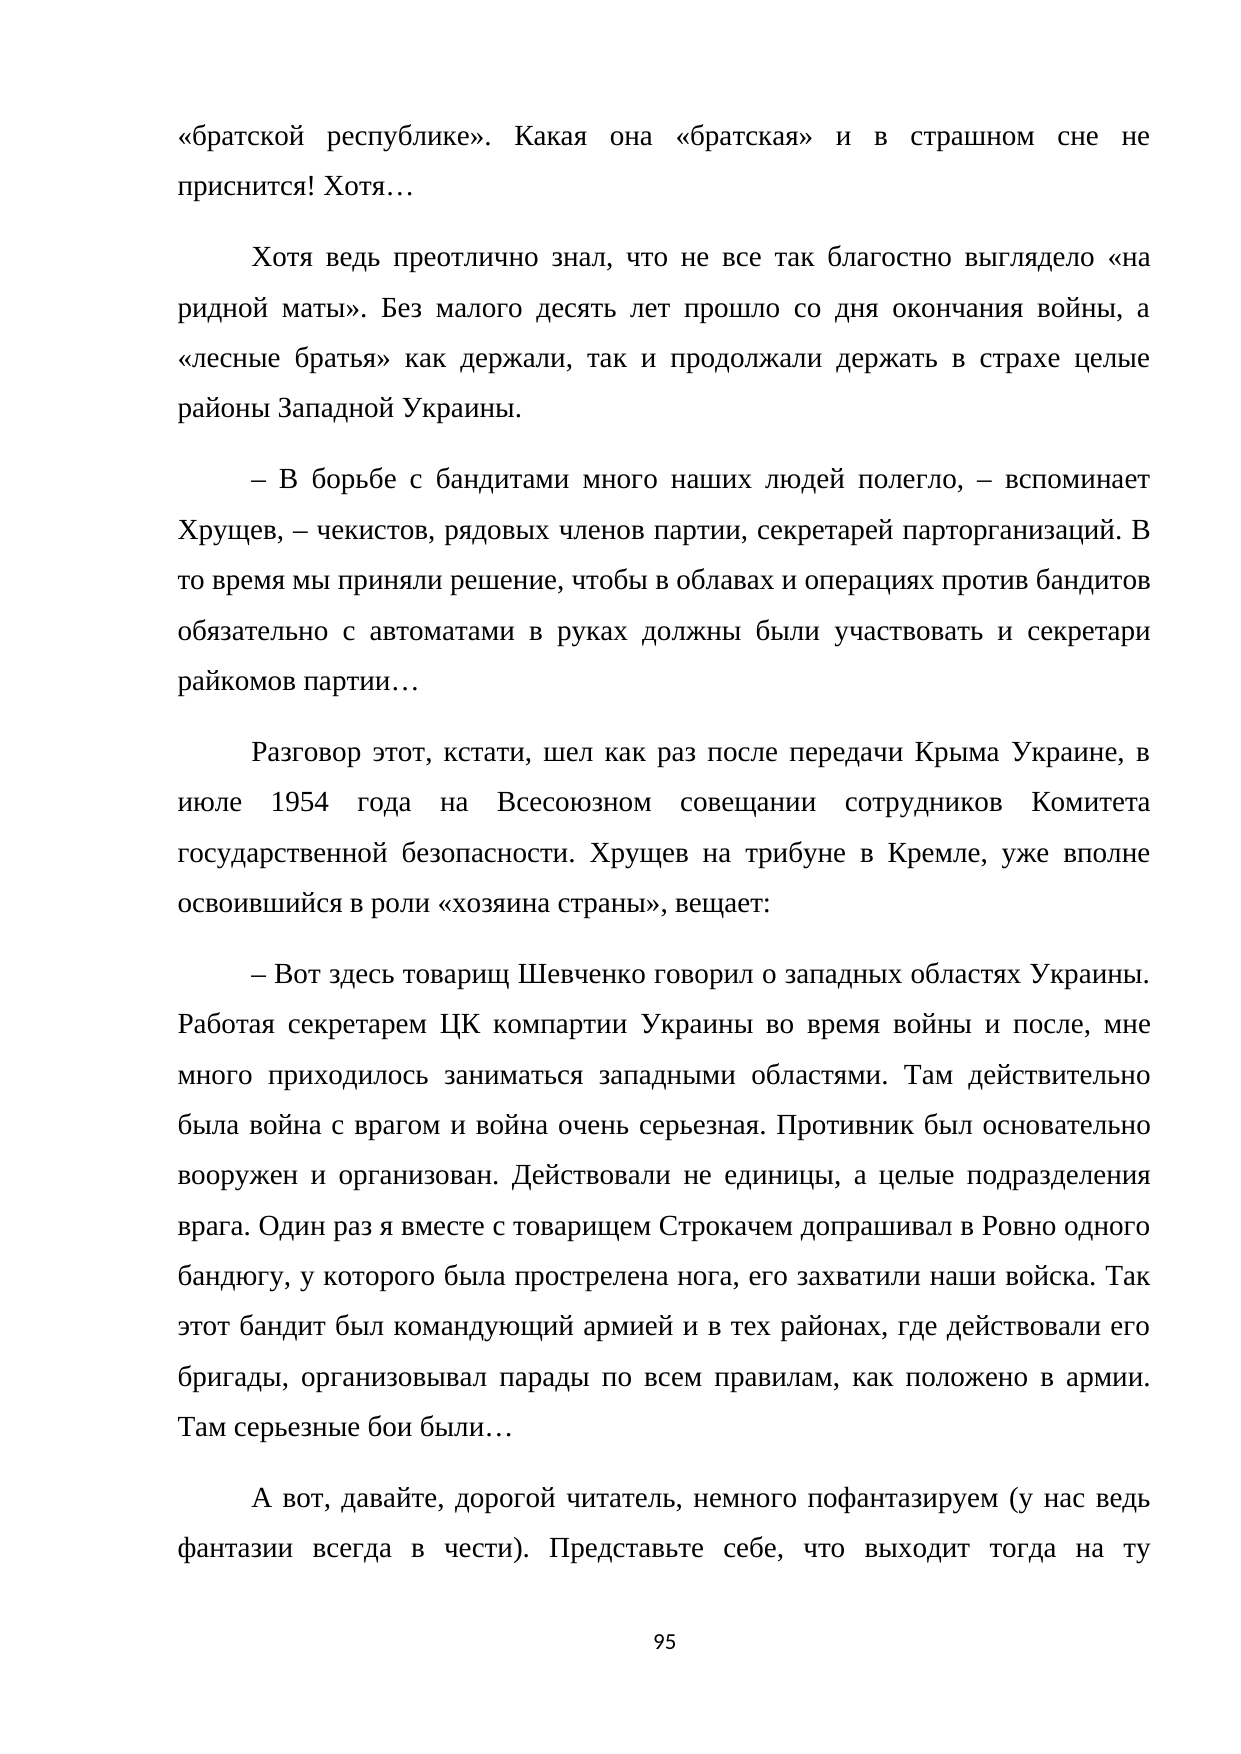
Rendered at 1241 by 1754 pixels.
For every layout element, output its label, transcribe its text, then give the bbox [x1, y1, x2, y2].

text Разговор этот, кстати, шел как раз после передачи Крыма Украине, в июле 1954 года на Всесоюзном совещании сотрудников Комитета государственной безопасности. Хрущев на трибуне в Кремле, уже вполне освоившийся в роли «хозяина страны», вещает: [177, 734, 1152, 918]
text – В борьбе с бандитами много наших людей полегло, – вспоминает Хрущев, – чекистов, рядовых членов партии, секретарей парторганизаций. В то время мы приняли решение, чтобы в облавах и операциях против бандитов обязательно с автоматами в руках должны были участвовать и секретари райкомов партии… [177, 462, 1152, 696]
text – Вот здесь товарищ Шевченко говорил о западных областях Украины. Работая секретарем ЦК компартии Украины во время войны и после, мне много приходилось заниматься западными областями. Там действительно была война с врагом и война очень серьезная. Противник был основательно вооружен и организован. Действовали не единицы, а целые подразделения врага. Один раз я вместе с товарищем Строкачем допрашивал в Ровно одного бандюгу, у которого была прострелена нога, его захватили наши войска. Так этот бандит был командующий армией и в тех районах, где действовали его бригады, организовывал парады по всем правилам, как положено в армии. Там серьезные бои были… [177, 956, 1152, 1442]
text Хотя ведь преотлично знал, что не все так благостно выглядело «на ридной маты». Без малого десять лет прошло со дня окончания войны, а «лесные братья» как держали, так и продолжали держать в страхе целые районы Западной Украины. [177, 239, 1152, 424]
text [177, 118, 1152, 202]
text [177, 1480, 1152, 1564]
